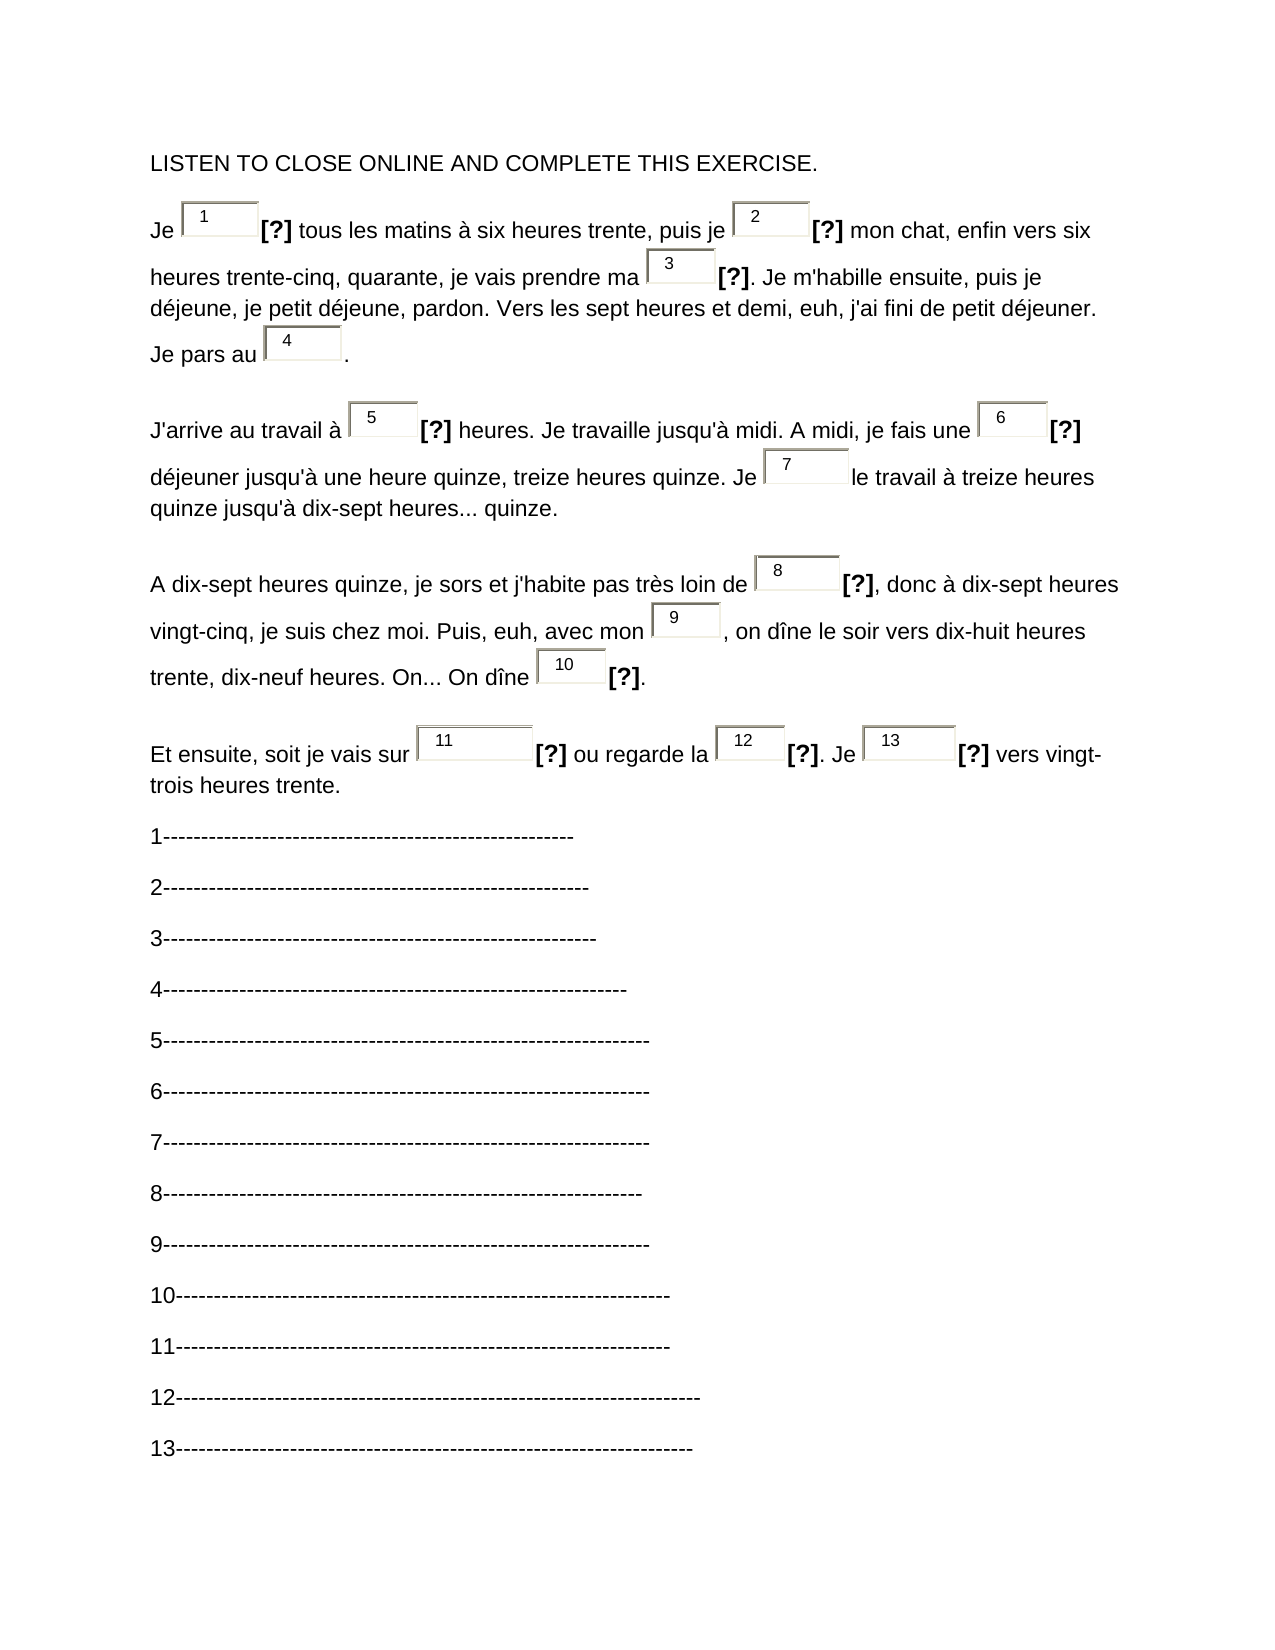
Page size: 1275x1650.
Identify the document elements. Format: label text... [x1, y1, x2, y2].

text 9---------------------------------------------------------------- [150, 1231, 1125, 1257]
text 3--------------------------------------------------------- [150, 925, 1125, 951]
text 5---------------------------------------------------------------- [150, 1027, 1125, 1053]
text Je [?] tous les matins à six heures trente, puis je [?] mon chat, enfin vers six heures trente-cinq, quarante, je vais prendre ma [?]. Je m'habille ensuite, puis je déjeune, je petit déjeune, pardon. Vers les sept heures et demi, euh, j'ai fini de petit déjeuner. Je pars au . J'arrive au travail à [?] heures. Je travaille jusqu'à midi. A midi, je fais une [?] déjeuner jusqu'à une heure quinze, treize heures quinze. Je le travail à treize heures quinze jusqu'à dix-sept heures... quinze. A dix-sept heures quinze, je sors et j'habite pas très loin de [?], donc à dix-sept heures vingt-cinq, je suis chez moi. Puis, euh, avec mon , on dîne le soir vers dix-huit heures trente, dix-neuf heures. On... On dîne [?]. Et ensuite, soit je vais sur [?] ou regarde la [?]. Je [?] vers vingt-trois heures trente. [150, 201, 1125, 798]
text 4------------------------------------------------------------- [150, 976, 1125, 1002]
text 10----------------------------------------------------------------- [150, 1282, 1125, 1308]
text 8--------------------------------------------------------------- [150, 1180, 1125, 1206]
text 11----------------------------------------------------------------- [150, 1333, 1125, 1359]
text 1------------------------------------------------------ [150, 823, 1125, 849]
text 12--------------------------------------------------------------------- [150, 1384, 1125, 1411]
text LISTEN TO CLOSE ONLINE AND COMPLETE THIS EXERCISE. [150, 150, 1125, 176]
text 13-------------------------------------------------------------------- [150, 1435, 1125, 1462]
text 6---------------------------------------------------------------- [150, 1078, 1125, 1104]
text 2-------------------------------------------------------- [150, 874, 1125, 900]
text 7---------------------------------------------------------------- [150, 1129, 1125, 1155]
